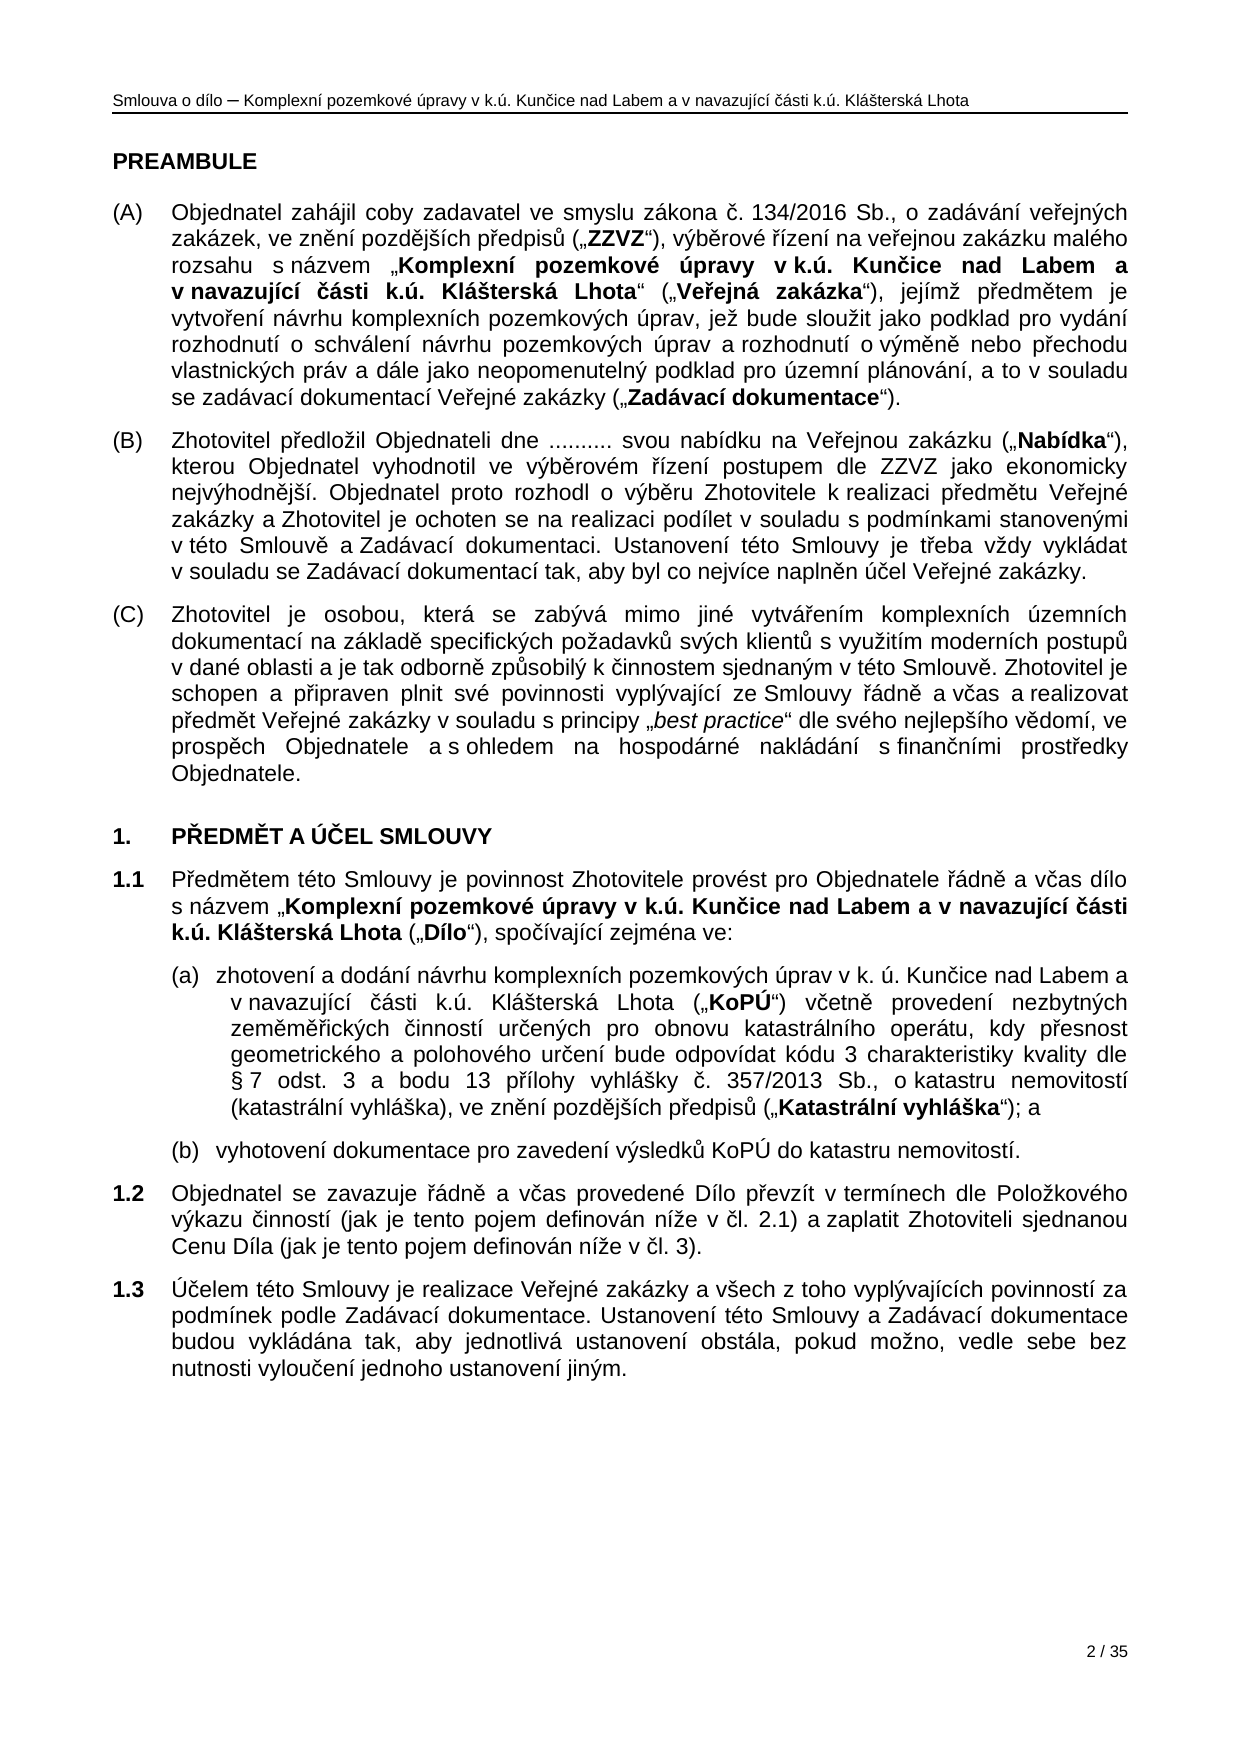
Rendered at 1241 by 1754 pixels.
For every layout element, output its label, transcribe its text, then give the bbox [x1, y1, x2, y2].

text Předmět a účel smlouvy [112, 823, 1128, 850]
text Zhotovitel předložil Objednateli dne .......... svou nabídku na Veřejnou zakázku („Nabídka“), kterou Objednatel vyhodnotil ve výběrovém řízení postupem dle ZZVZ jako ekonomicky nejvýhodnější. Objednatel proto rozhodl o výběru Zhotovitele k realizaci předmětu Veřejné zakázky a Zhotovitel je ochoten se na realizaci podílet v souladu s podmínkami stanovenými v této Smlouvě a Zadávací dokumentaci. Ustanovení této Smlouvy je třeba vždy vykládat v souladu se Zadávací dokumentací tak, aby byl co nejvíce naplněn účel Veřejné zakázky. [112, 427, 1128, 585]
subtitle Preambule [112, 148, 1128, 174]
text Zhotovitel je osobou, která se zabývá mimo jiné vytvářením komplexních územních dokumentací na základě specifických požadavků svých klientů s využitím moderních postupů v dané oblasti a je tak odborně způsobilý k činnostem sjednaným v této Smlouvě. Zhotovitel je schopen a připraven plnit své povinnosti vyplývající ze Smlouvy řádně a včas a realizovat předmět Veřejné zakázky v souladu s principy „best practice“ dle svého nejlepšího vědomí, ve prospěch Objednatele a s ohledem na hospodárné nakládání s finančními prostředky Objednatele. [112, 601, 1128, 786]
text zhotovení a dodání návrhu komplexních pozemkových úprav v k. ú. Kunčice nad Labem a v navazující části k.ú. Klášterská Lhota („KoPÚ“) včetně provedení nezbytných zeměměřických činností určených pro obnovu katastrálního operátu, kdy přesnost geometrického a polohového určení bude odpovídat kódu 3 charakteristiky kvality dle § 7 odst. 3 a bodu 13 přílohy vyhlášky č. 357/2013 Sb., o katastru nemovitostí (katastrální vyhláška), ve znění pozdějších předpisů („Katastrální vyhláška“); a [171, 962, 1128, 1120]
text Účelem této Smlouvy je realizace Veřejné zakázky a všech z toho vyplývajících povinností za podmínek podle Zadávací dokumentace. Ustanovení této Smlouvy a Zadávací dokumentace budou vykládána tak, aby jednotlivá ustanovení obstála, pokud možno, vedle sebe bez nutnosti vyloučení jednoho ustanovení jiným. [112, 1276, 1128, 1381]
text Objednatel zahájil coby zadavatel ve smyslu zákona č. 134/2016 Sb., o zadávání veřejných zakázek, ve znění pozdějších předpisů („ZZVZ“), výběrové řízení na veřejnou zakázku malého rozsahu s názvem „Komplexní pozemkové úpravy v k.ú. Kunčice nad Labem a v navazující části k.ú. Klášterská Lhota“ („Veřejná zakázka“), jejímž předmětem je vytvoření návrhu komplexních pozemkových úprav, jež bude sloužit jako podklad pro vydání rozhodnutí o schválení návrhu pozemkových úprav a rozhodnutí o výměně nebo přechodu vlastnických práv a dále jako neopomenutelný podklad pro územní plánování, a to v souladu se zadávací dokumentací Veřejné zakázky („Zadávací dokumentace“). [112, 199, 1128, 410]
text Objednatel se zavazuje řádně a včas provedené Dílo převzít v termínech dle Položkového výkazu činností (jak je tento pojem definován níže v čl. 2.1) a zaplatit Zhotoviteli sjednanou Cenu Díla (jak je tento pojem definován níže v čl. 3). [112, 1180, 1128, 1259]
text vyhotovení dokumentace pro zavedení výsledků KoPÚ do katastru nemovitostí. [171, 1137, 1128, 1163]
text Předmětem této Smlouvy je povinnost Zhotovitele provést pro Objednatele řádně a včas dílo s názvem „Komplexní pozemkové úpravy v k.ú. Kunčice nad Labem a v navazující části k.ú. Klášterská Lhota („Dílo“), spočívající zejména ve: [112, 866, 1128, 945]
